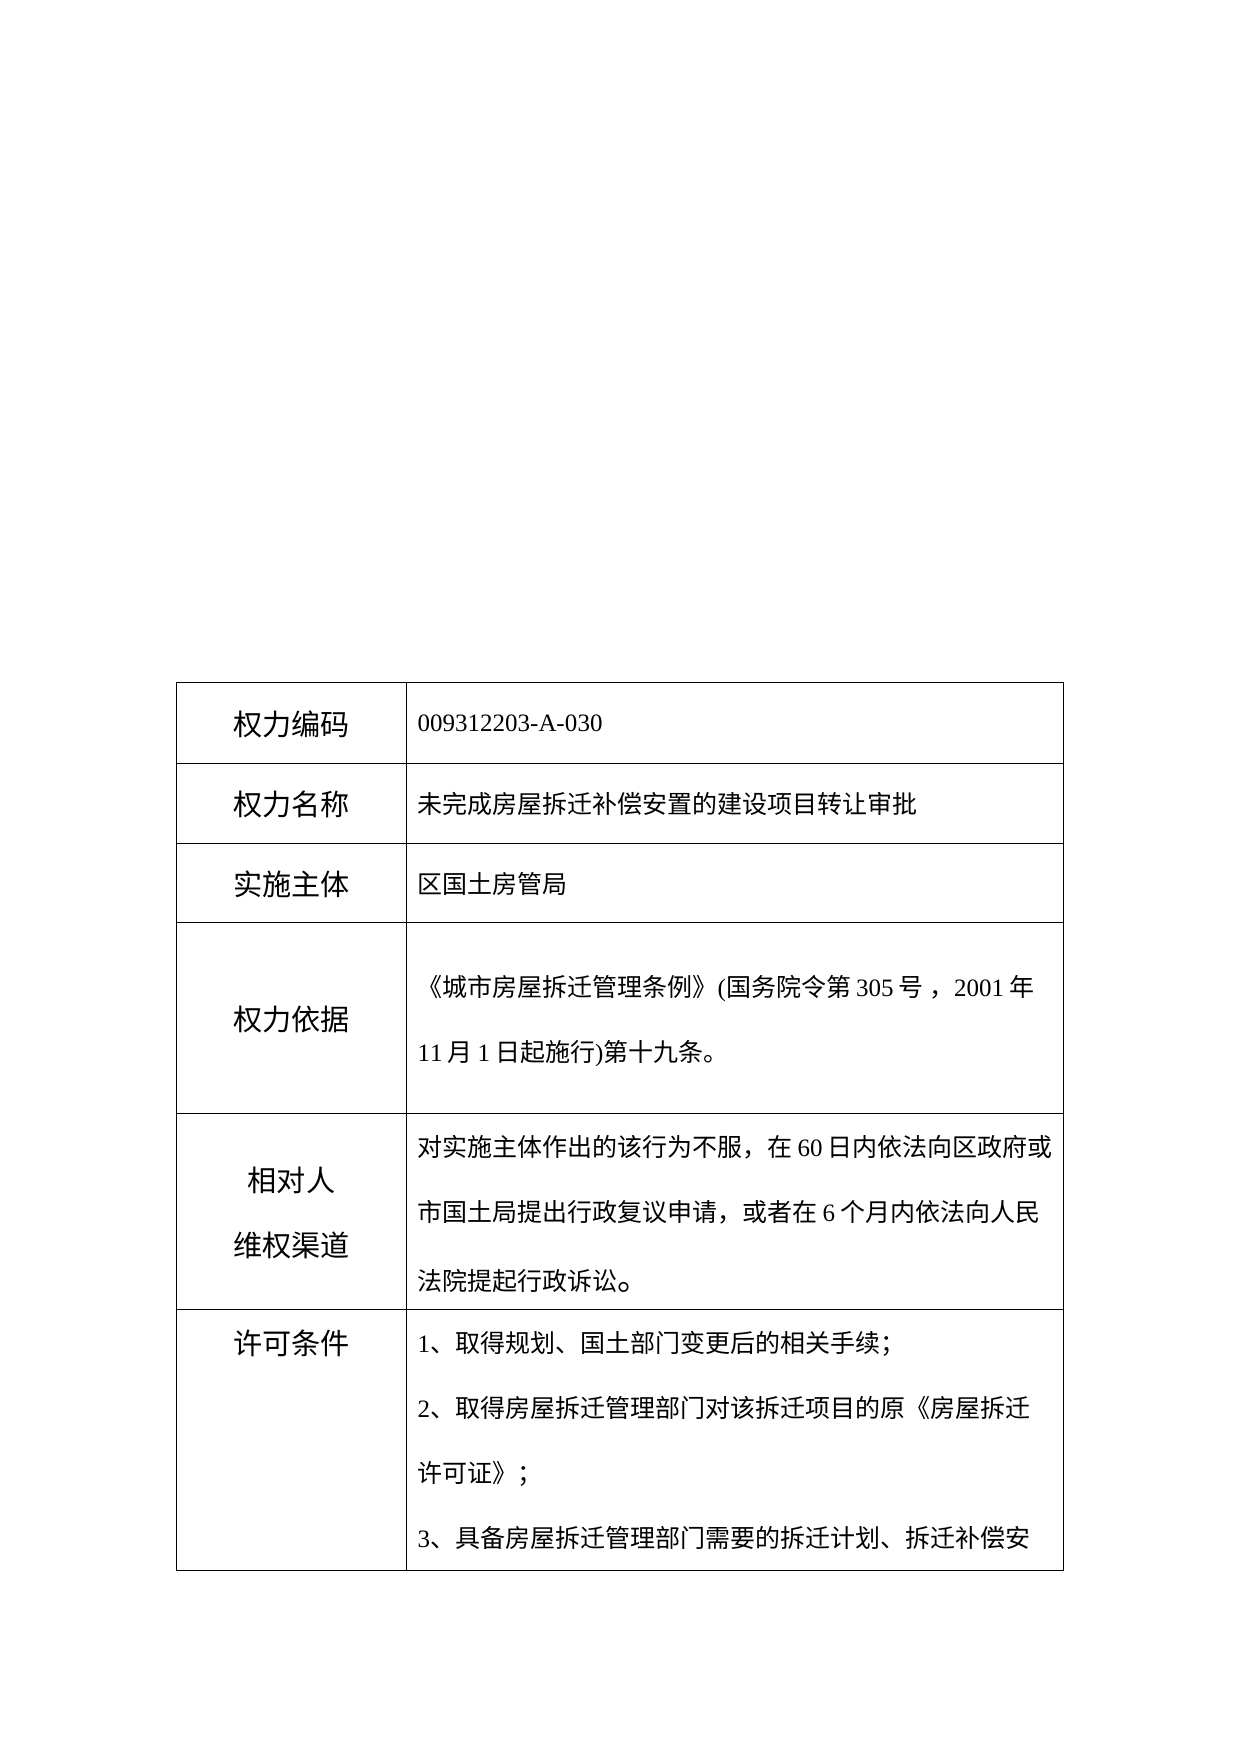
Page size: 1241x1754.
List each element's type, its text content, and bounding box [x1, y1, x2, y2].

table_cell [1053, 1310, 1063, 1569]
table_cell 实施主体 [177, 844, 406, 922]
table_header 009312203-A-030 [407, 683, 1063, 762]
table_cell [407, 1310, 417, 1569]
table_cell 相对人 维权渠道 [177, 1114, 406, 1308]
table_cell 对实施主体作出的该行为不服，在60日内依法向区政府或市国土局提出行政复议申请，或者在6个月内依法向人民法院提起行政诉讼。 [407, 1114, 1063, 1308]
table_cell 权力名称 [177, 764, 406, 842]
table_cell 区国土房管局 [407, 844, 1063, 922]
table_cell 许可条件 [177, 1310, 406, 1569]
table_cell 权力依据 [177, 923, 406, 1112]
table_cell 《城市房屋拆迁管理条例》(国务院令第305号 ，2001年11月1日起施行)第十九条。 [407, 923, 1063, 1112]
table_header 权力编码 [177, 683, 406, 762]
table_cell 未完成房屋拆迁补偿安置的建设项目转让审批 [407, 764, 1063, 842]
